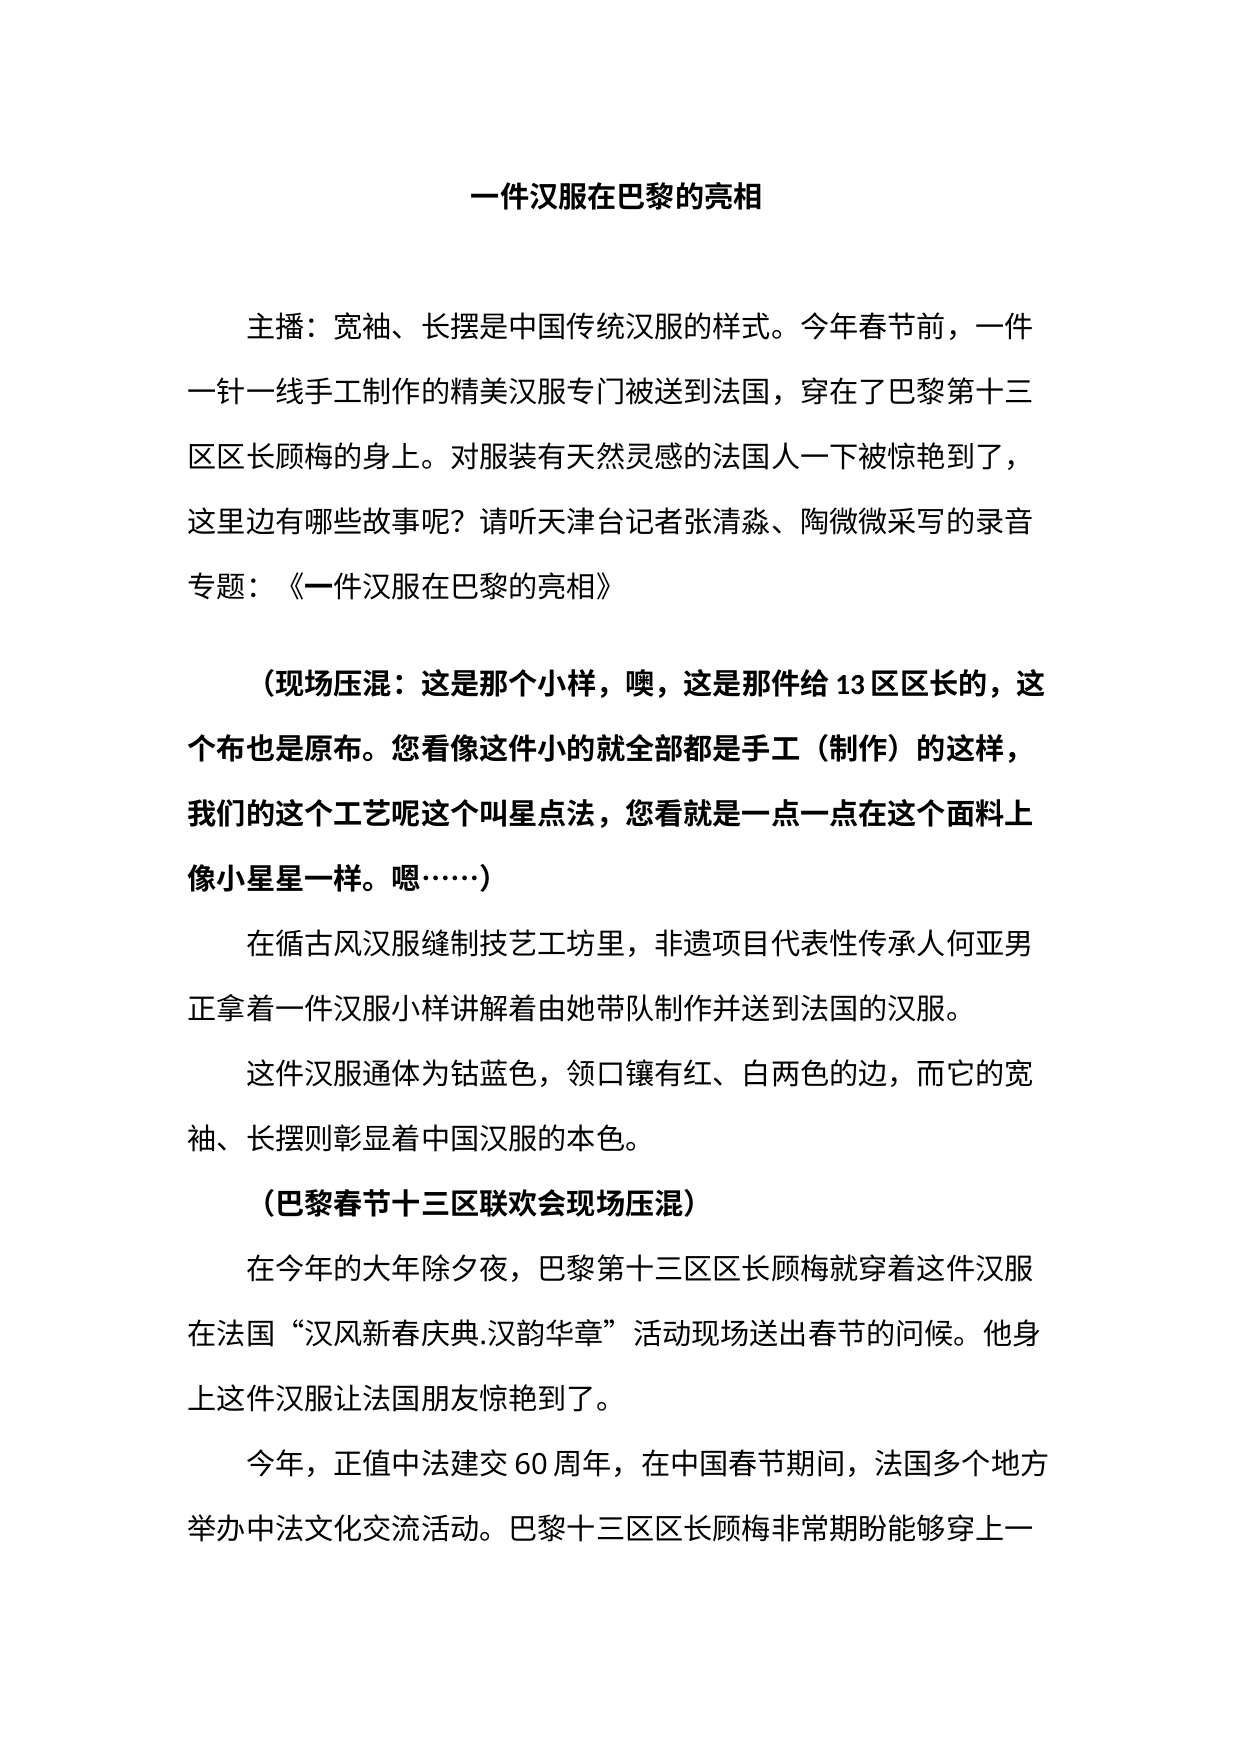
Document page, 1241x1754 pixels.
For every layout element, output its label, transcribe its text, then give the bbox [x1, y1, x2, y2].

text 在循古风汉服缝制技艺工坊里，非遗项目代表性传承人何亚男正拿着一件汉服小样讲解着由她带队制作并送到法国的汉服。 [187, 909, 1053, 1039]
text 这件汉服通体为钴蓝色，领口镶有红、白两色的边，而它的宽袖、长摆则彰显着中国汉服的本色。 [187, 1039, 1053, 1169]
text 一件汉服在巴黎的亮相 [187, 162, 1053, 227]
text （现场压混：这是那个小样，噢，这是那件给13区区长的，这个布也是原布。您看像这件小的就全部都是手工（制作）的这样，我们的这个工艺呢这个叫星点法，您看就是一点一点在这个面料上像小星星一样。嗯……） [187, 649, 1053, 909]
text 主播：宽袖、长摆是中国传统汉服的样式。今年春节前，一件一针一线手工制作的精美汉服专门被送到法国，穿在了巴黎第十三区区长顾梅的身上。对服装有天然灵感的法国人一下被惊艳到了，这里边有哪些故事呢？请听天津台记者张清淼、陶微微采写的录音专题：《一件汉服在巴黎的亮相》 [187, 292, 1053, 617]
text 在今年的大年除夕夜，巴黎第十三区区长顾梅就穿着这件汉服在法国“汉风新春庆典.汉韵华章”活动现场送出春节的问候。他身上这件汉服让法国朋友惊艳到了。 [187, 1234, 1053, 1429]
text （巴黎春节十三区联欢会现场压混） [187, 1169, 1053, 1234]
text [187, 1429, 1053, 1559]
